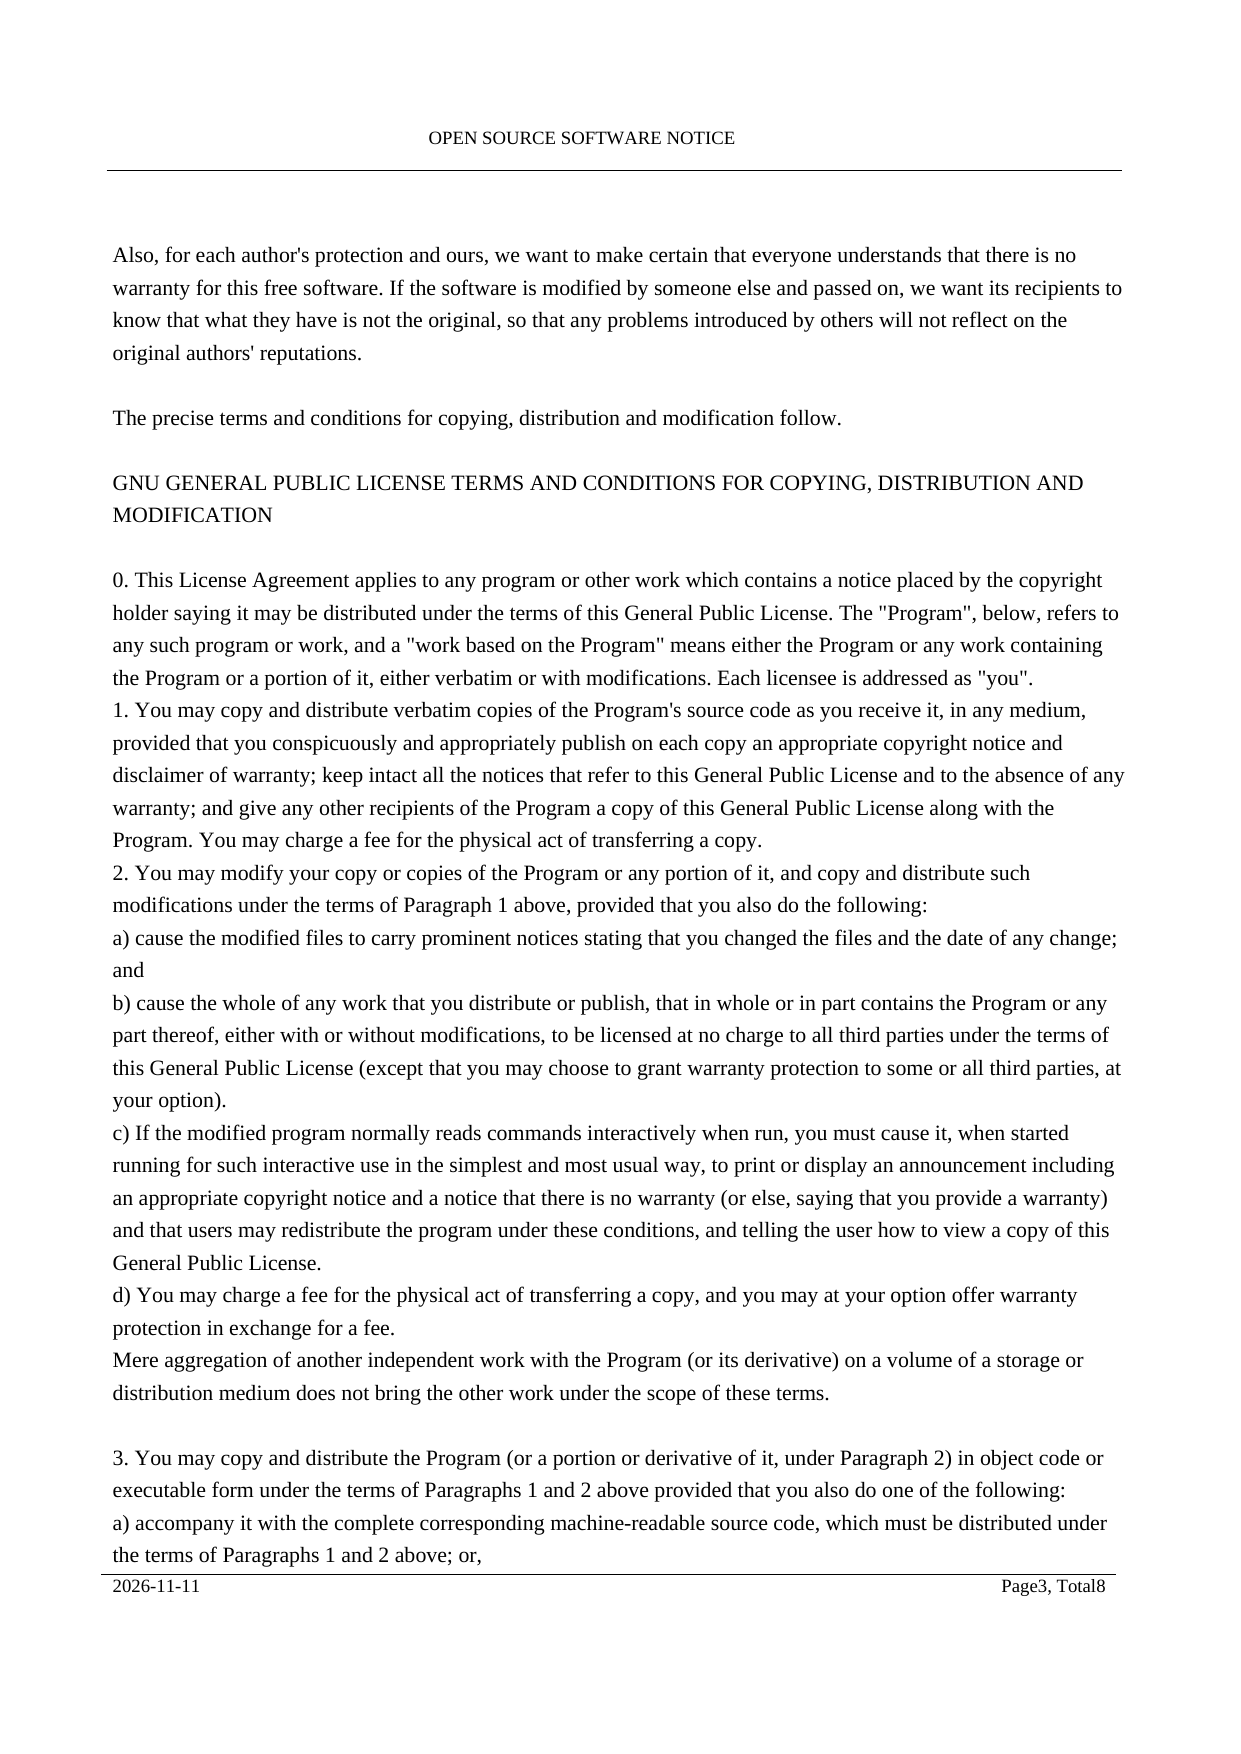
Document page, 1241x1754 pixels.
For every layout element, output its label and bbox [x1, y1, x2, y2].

text [112, 206, 1128, 1571]
